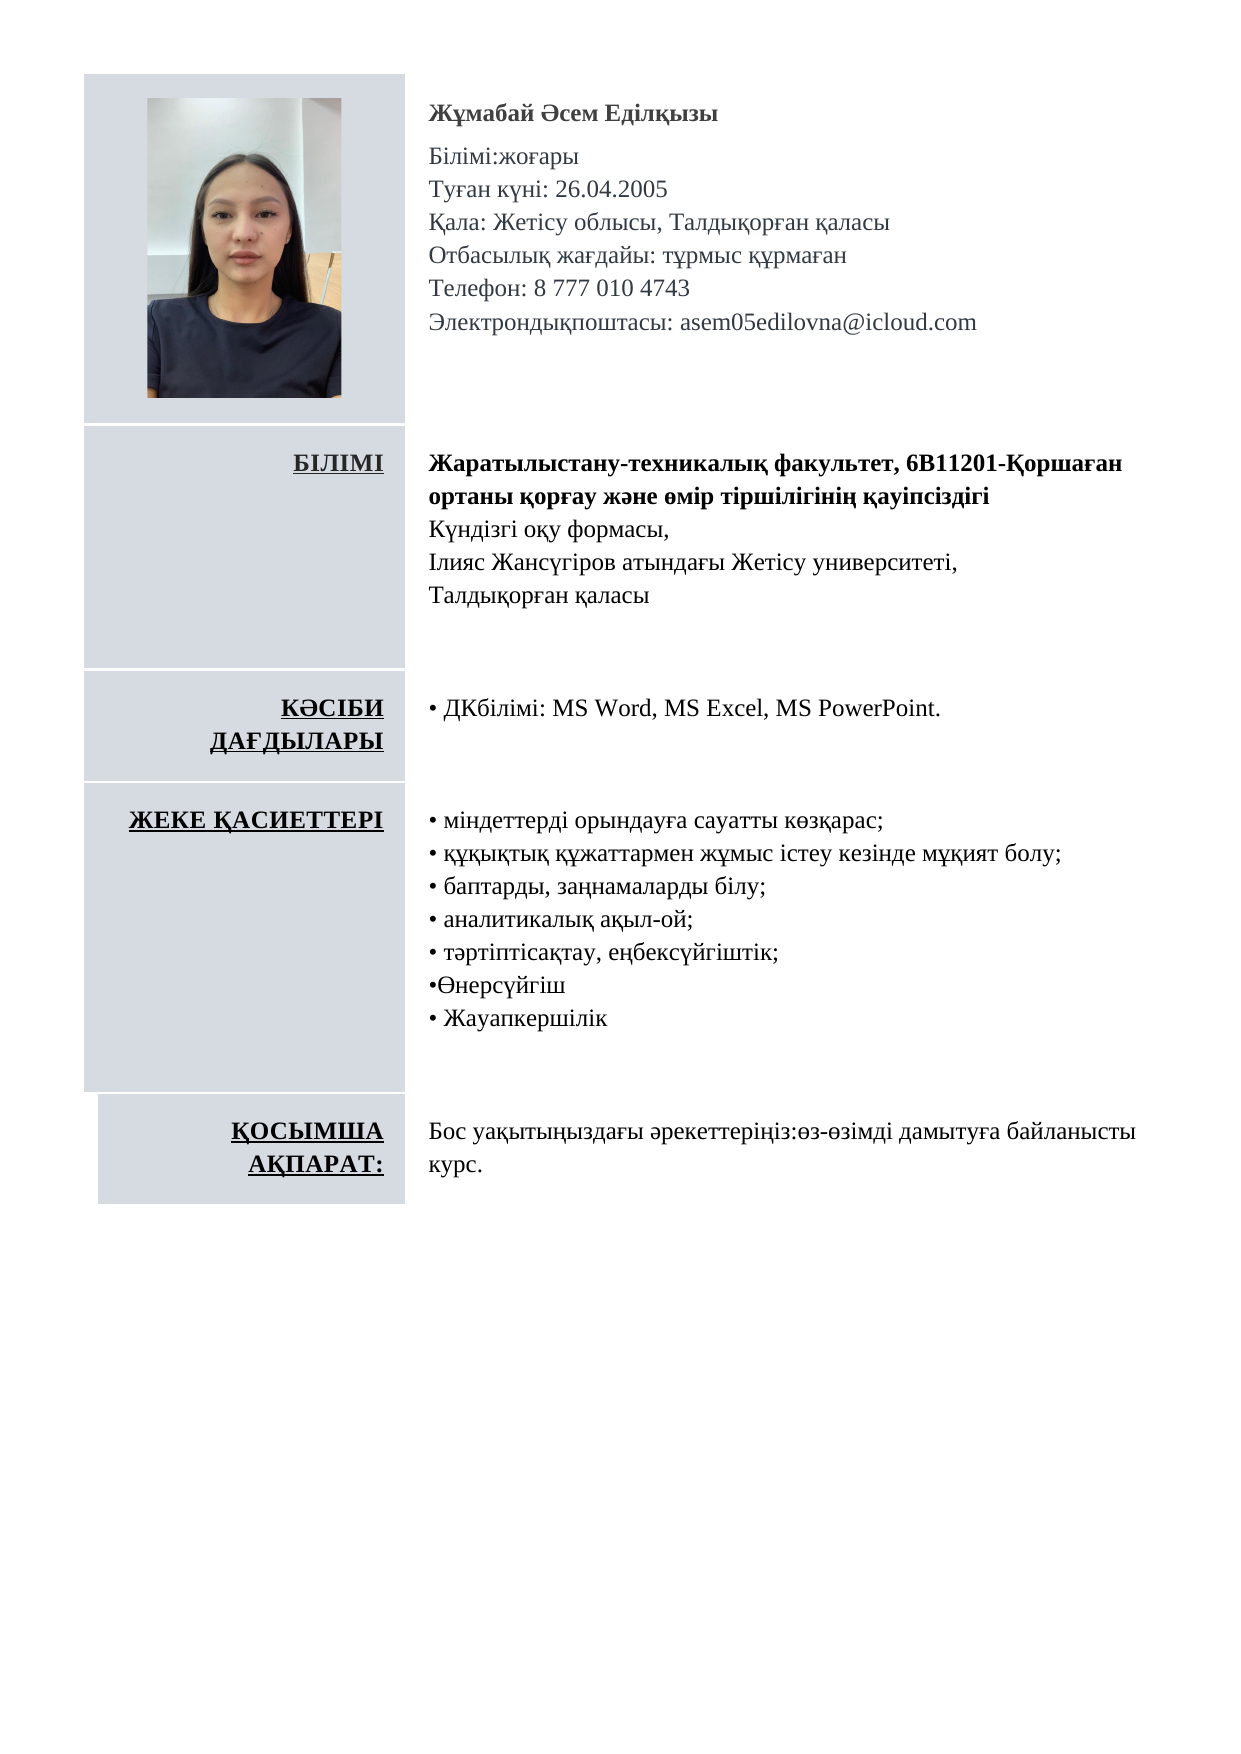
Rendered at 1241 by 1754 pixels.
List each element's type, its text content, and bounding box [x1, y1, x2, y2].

table_cell • міндеттерді орындауға сауатты көзқарас; • құқықтық құжаттармен жұмыс істеу кезінде мұқият болу; • баптарды, заңнамаларды білу; • аналитикалық ақыл-ой; • тәртіптісақтау, еңбексүйгіштік; •Өнерсүйгіш • Жауапкершілік [407, 783, 1206, 1092]
table_cell ЖЕКЕ ҚАСИЕТТЕРІ [84, 783, 405, 1092]
table_cell Бос уақытыңыздағы әрекеттеріңіз:өз-өзімді дамытуға байланысты курс. [407, 1094, 1206, 1204]
table_cell БІЛІМІ [84, 426, 405, 668]
table_cell ҚОСЫМША АҚПАРАТ: [98, 1094, 405, 1204]
table_cell Жаратылыстану-техникалық факультет, 6В11201-Қоршаған ортаны қорғау және өмір тіршілігінің қауіпсіздігі Күндізгі оқу формасы, Ілияс Жансүгіров атындағы Жетісу университеті, Талдықорған қаласы [407, 426, 1206, 668]
table_cell • ДКбілімі: MS Word, MS Excel, MS PowerPoint. [407, 671, 1206, 781]
table_cell КӘСІБИ ДАҒДЫЛАРЫ [84, 671, 405, 781]
table_header Жұмабай Әсем Еділқызы Білімі:жоғары Туған күні: 26.04.2005 Қала: Жетісу облысы, Талдықорған қаласы Отбасылық жағдайы: тұрмыс құрмаған Телефон: 8 777 010 4743 Электрондықпоштасы: asem05edilovna@icloud.com [407, 76, 1206, 423]
table_header [84, 74, 405, 423]
